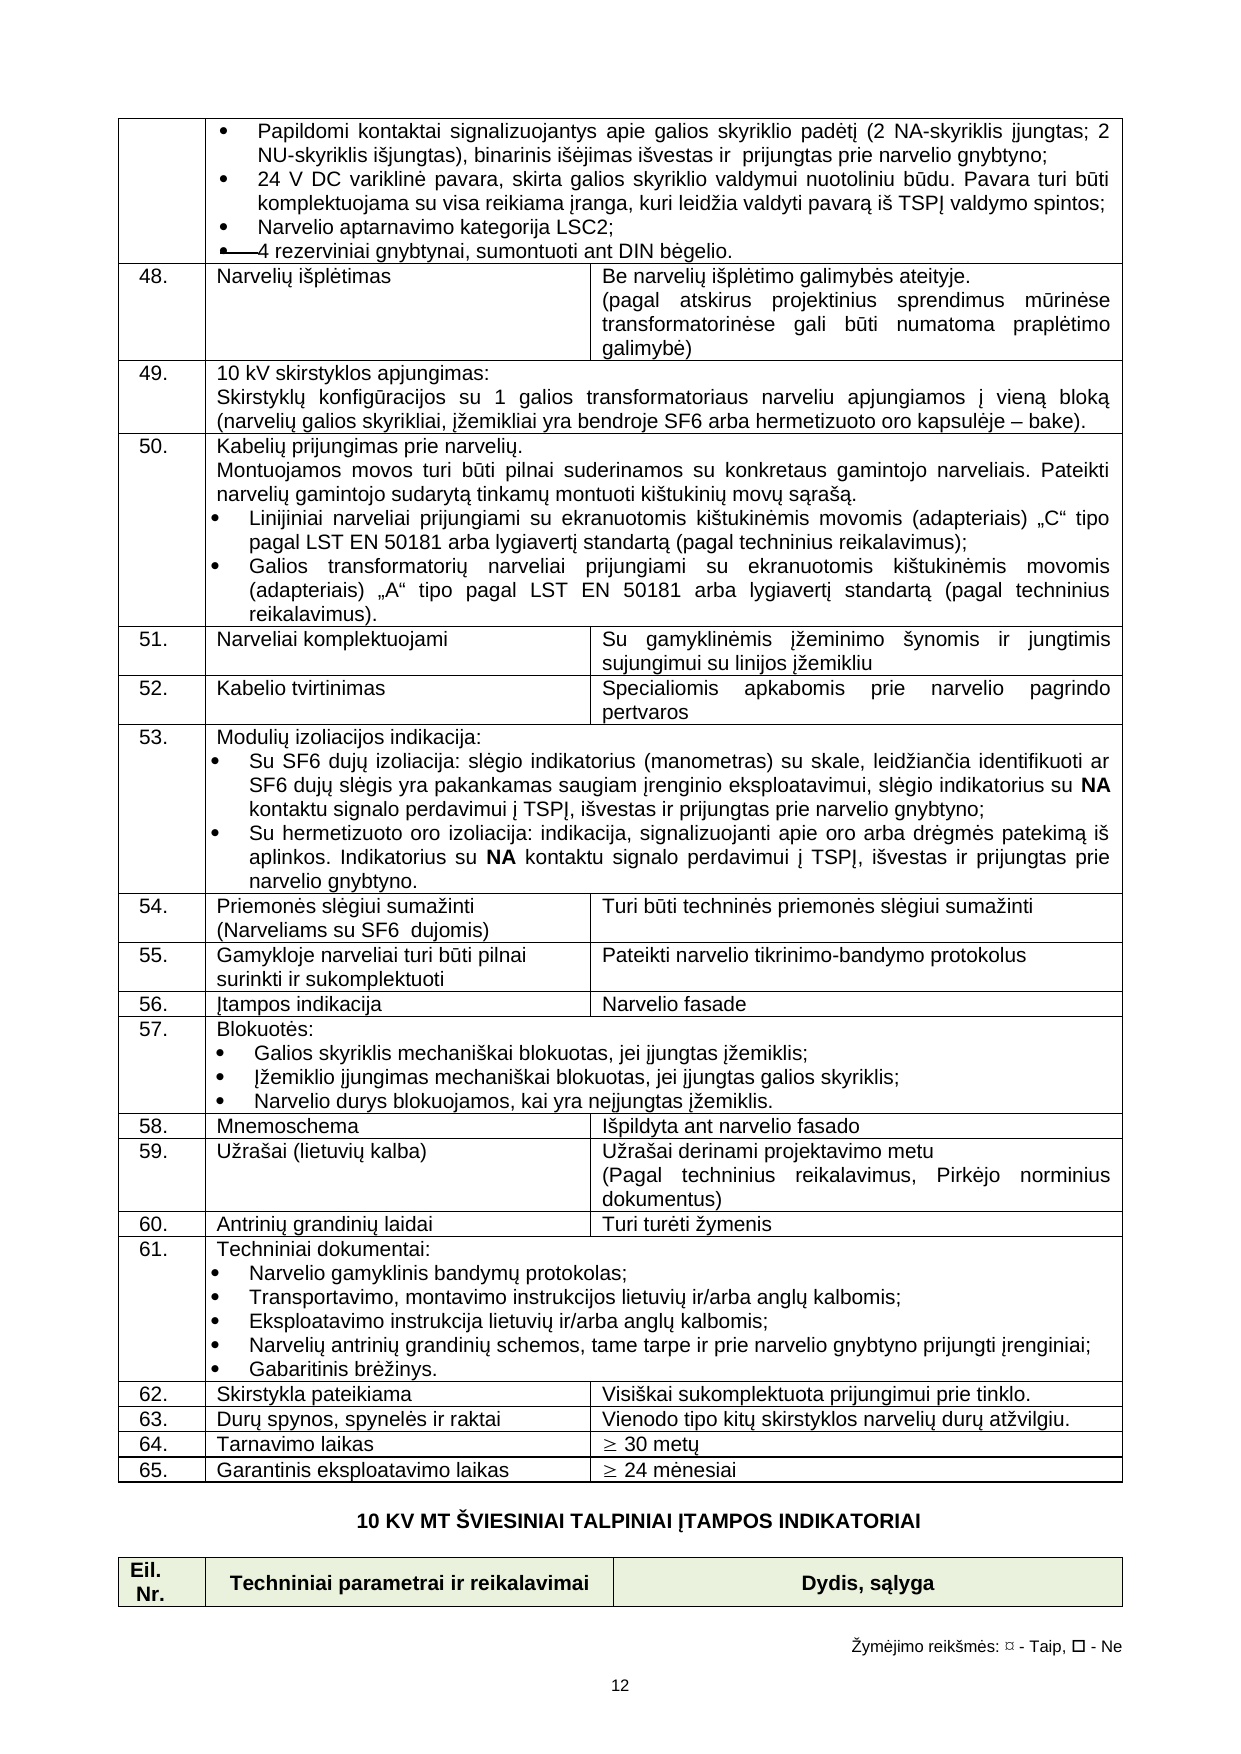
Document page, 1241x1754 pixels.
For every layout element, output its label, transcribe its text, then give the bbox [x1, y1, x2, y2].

table_cell Išpildyta ant narvelio fasado [591, 1114, 1122, 1138]
table_cell [119, 725, 205, 893]
table_cell [119, 434, 205, 626]
table_cell Su gamyklinėmis įžeminimo šynomis ir jungtimis sujungimui su linijos įžemikliu [591, 627, 1122, 675]
table_cell Kabelio tvirtinimas [206, 676, 590, 724]
table_cell Tarnavimo laikas [206, 1432, 590, 1456]
table_cell [119, 676, 205, 724]
table_cell Be narvelių išplėtimo galimybės ateityje. (pagal atskirus projektinius sprendimus mūrinėse transformatorinėse gali būti numatoma praplėtimo galimybė) [591, 264, 1122, 360]
table_cell Narveliai komplektuojami [206, 627, 590, 675]
table_cell Turi būti techninės priemonės slėgiui sumažinti [591, 894, 1122, 942]
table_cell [206, 119, 1122, 263]
table_cell Blokuotės: Galios skyriklis mechaniškai blokuotas, jei įjungtas įžemiklis; Įžemiklio įjungimas mechaniškai blokuotas, jei įjungtas galios skyriklis; Narvelio durys blokuojamos, kai yra neįjungtas įžemiklis. [206, 1017, 1122, 1113]
table_cell [119, 1458, 205, 1481]
text 10 kV MT šviesiniai TALPINIAI ĮTAMPOS INDIKATORIAI [118, 1509, 1122, 1533]
table_cell Visiškai sukomplektuota prijungimui prie tinklo. [591, 1382, 1122, 1406]
table_cell Techniniai dokumentai: Narvelio gamyklinis bandymų protokolas; Transportavimo, montavimo instrukcijos lietuvių ir/arba anglų kalbomis; Eksploatavimo instrukcija lietuvių ir/arba anglų kalbomis; Narvelių antrinių grandinių schemos, tame tarpe ir prie narvelio gnybtyno prijungti įrenginiai; Gabaritinis brėžinys. [206, 1237, 1122, 1381]
table_header Eil. Nr. [119, 1558, 205, 1606]
table_cell Durų spynos, spynelės ir raktai [206, 1407, 590, 1431]
table_cell [119, 1407, 205, 1431]
table_cell Gamykloje narveliai turi būti pilnai surinkti ir sukomplektuoti [206, 943, 590, 991]
table_cell Narvelio fasade [591, 992, 1122, 1016]
table_cell [119, 894, 205, 942]
table_cell Pateikti narvelio tikrinimo-bandymo protokolus [591, 943, 1122, 991]
table_cell [119, 1237, 205, 1381]
table_cell Modulių izoliacijos indikacija: Su SF6 dujų izoliacija: slėgio indikatorius (manometras) su skale, leidžiančia identifikuoti ar SF6 dujų slėgis yra pakankamas saugiam įrenginio eksploatavimui, slėgio indikatorius su NA kontaktu signalo perdavimui į TSPĮ, išvestas ir prijungtas prie narvelio gnybtyno; Su hermetizuoto oro izoliacija: indikacija, signalizuojanti apie oro arba drėgmės patekimą iš aplinkos. Indikatorius su NA kontaktu signalo perdavimui į TSPĮ, išvestas ir prijungtas prie narvelio gnybtyno. [206, 725, 1122, 893]
table_cell 10 kV skirstyklos apjungimas: Skirstyklų konfigūracijos su 1 galios transformatoriaus narveliu apjungiamos į vieną bloką (narvelių galios skyrikliai, įžemikliai yra bendroje SF6 arba hermetizuoto oro kapsulėje – bake). [206, 361, 1122, 433]
table_header Dydis, sąlyga [614, 1558, 1122, 1606]
table_cell [119, 992, 205, 1016]
table_cell Priemonės slėgiui sumažinti (Narveliams su SF6 dujomis) [206, 894, 590, 942]
table_cell Kabelių prijungimas prie narvelių. Montuojamos movos turi būti pilnai suderinamos su konkretaus gamintojo narveliais. Pateikti narvelių gamintojo sudarytą tinkamų montuoti kištukinių movų sąrašą. Linijiniai narveliai prijungiami su ekranuotomis kištukinėmis movomis (adapteriais) „C“ tipo pagal LST EN 50181 arba lygiavertį standartą (pagal techninius reikalavimus); Galios transformatorių narveliai prijungiami su ekranuotomis kištukinėmis movomis (adapteriais) „A“ tipo pagal LST EN 50181 arba lygiavertį standartą (pagal techninius reikalavimus). [206, 434, 1122, 626]
table_cell Užrašai derinami projektavimo metu (Pagal techninius reikalavimus, Pirkėjo norminius dokumentus) [591, 1139, 1122, 1211]
table_cell [119, 1114, 205, 1138]
table_cell Garantinis eksploatavimo laikas [206, 1458, 590, 1481]
table_cell Įtampos indikacija [206, 992, 590, 1016]
table_cell [119, 1432, 205, 1456]
table_cell [119, 264, 205, 360]
table_cell Narvelių išplėtimas [206, 264, 590, 360]
table_cell [119, 1017, 205, 1113]
table_cell Antrinių grandinių laidai [206, 1212, 590, 1236]
table_cell [119, 627, 205, 675]
table_cell [119, 1382, 205, 1406]
table_cell 24 mėnesiai [591, 1458, 1122, 1481]
table_cell [119, 1139, 205, 1211]
table_cell [119, 1212, 205, 1236]
table_cell Skirstykla pateikiama [206, 1382, 590, 1406]
table_cell Mnemoschema [206, 1114, 590, 1138]
table_cell [119, 361, 205, 433]
table_cell Užrašai (lietuvių kalba) [206, 1139, 590, 1211]
table_header Techniniai parametrai ir reikalavimai [206, 1558, 613, 1606]
table_cell Turi turėti žymenis [591, 1212, 1122, 1236]
table_cell 30 metų [591, 1432, 1122, 1456]
table_cell [119, 943, 205, 991]
table_cell Vienodo tipo kitų skirstyklos narvelių durų atžvilgiu. [591, 1407, 1122, 1431]
table_cell Specialiomis apkabomis prie narvelio pagrindo pertvaros [591, 676, 1122, 724]
